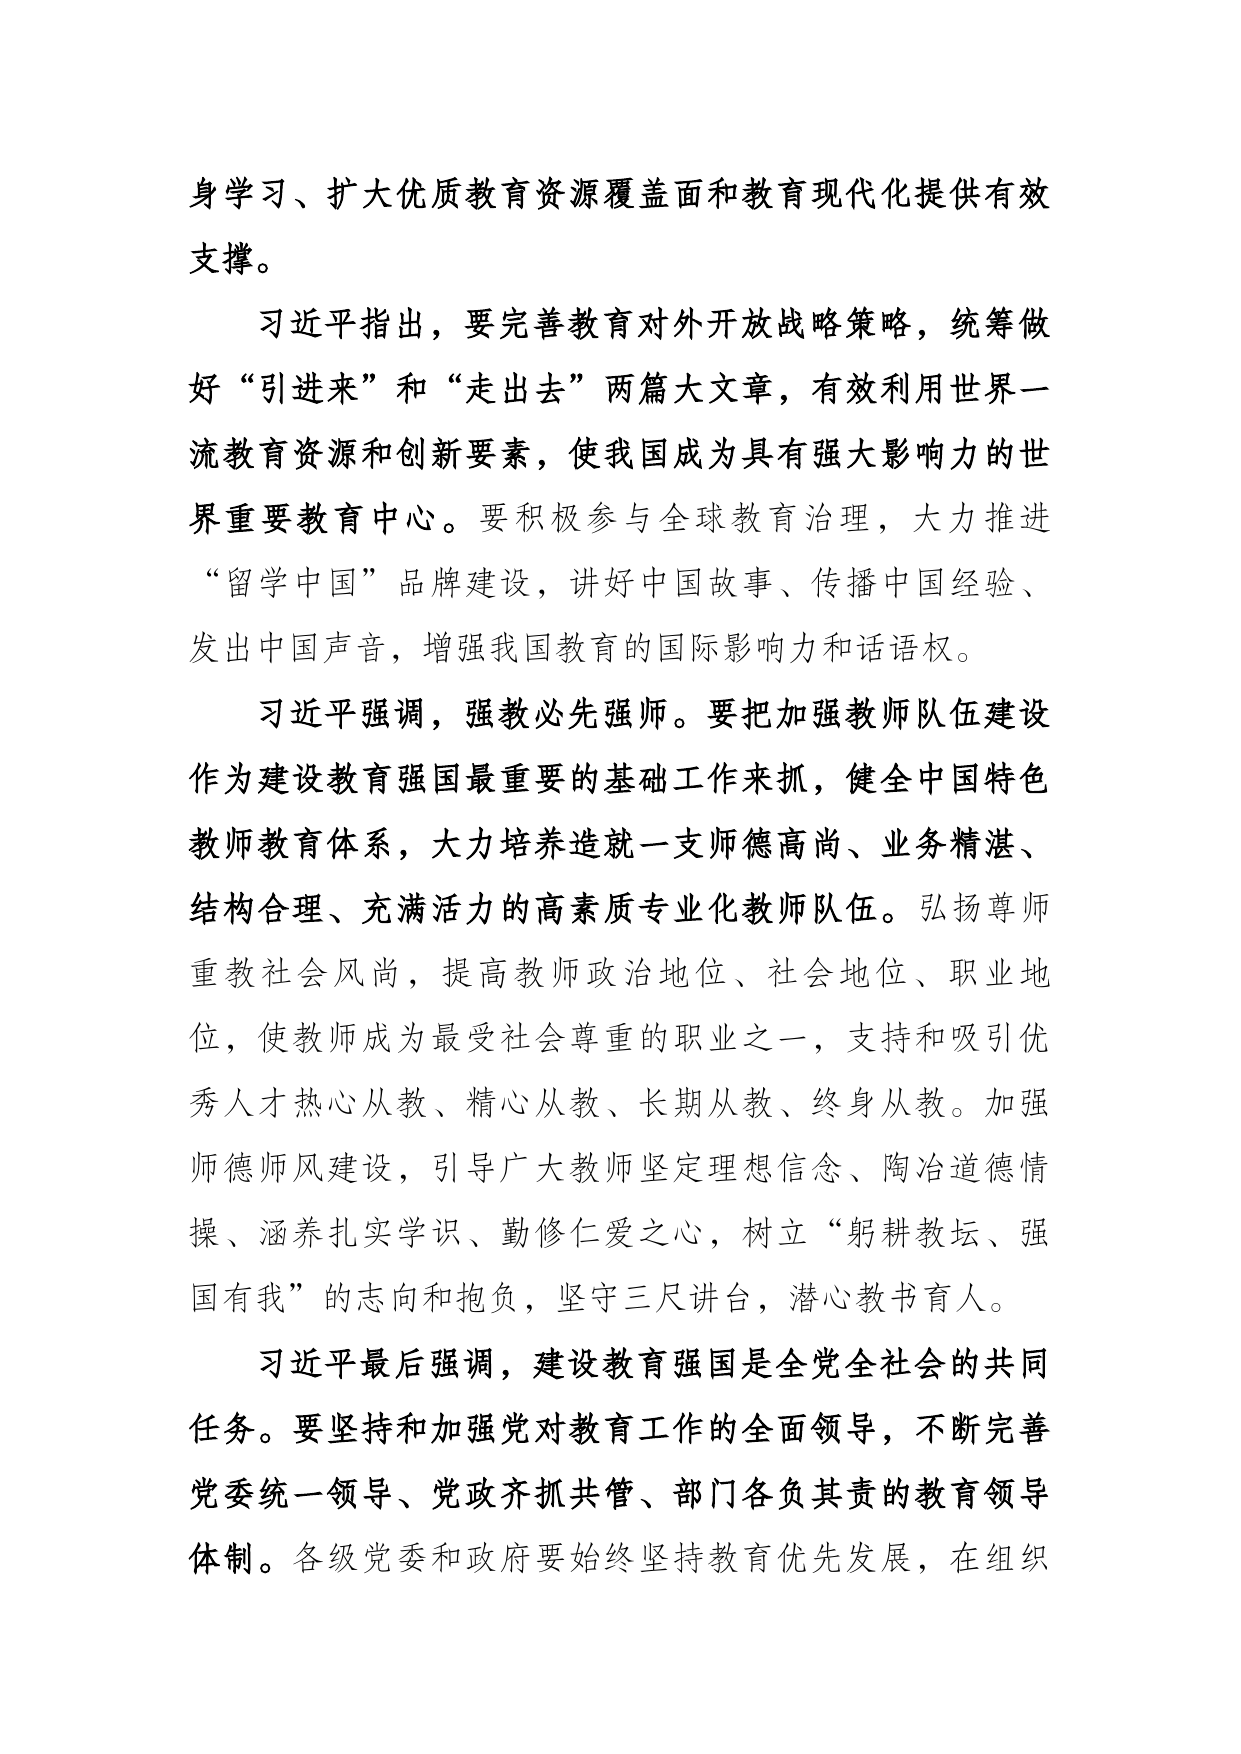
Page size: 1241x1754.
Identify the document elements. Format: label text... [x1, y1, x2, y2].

text 习近平强调，强教必先强师。要把加强教师队伍建设作为建设教育强国最重要的基础工作来抓，健全中国特色教师教育体系，大力培养造就一支师德高尚、业务精湛、结构合理、充满活力的高素质专业化教师队伍。弘扬尊师重教社会风尚，提高教师政治地位、社会地位、职业地位，使教师成为最受社会尊重的职业之一，支持和吸引优秀人才热心从教、精心从教、长期从教、终身从教。加强师德师风建设，引导广大教师坚定理想信念、陶冶道德情操、涵养扎实学识、勤修仁爱之心，树立“躬耕教坛、强国有我”的志向和抱负，坚守三尺讲台，潜心教书育人。 [187, 682, 1053, 1332]
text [187, 1332, 1053, 1592]
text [187, 162, 1053, 292]
text 习近平指出，要完善教育对外开放战略策略，统筹做好“引进来”和“走出去”两篇大文章，有效利用世界一流教育资源和创新要素，使我国成为具有强大影响力的世界重要教育中心。要积极参与全球教育治理，大力推进“留学中国”品牌建设，讲好中国故事、传播中国经验、发出中国声音，增强我国教育的国际影响力和话语权。 [187, 292, 1053, 682]
